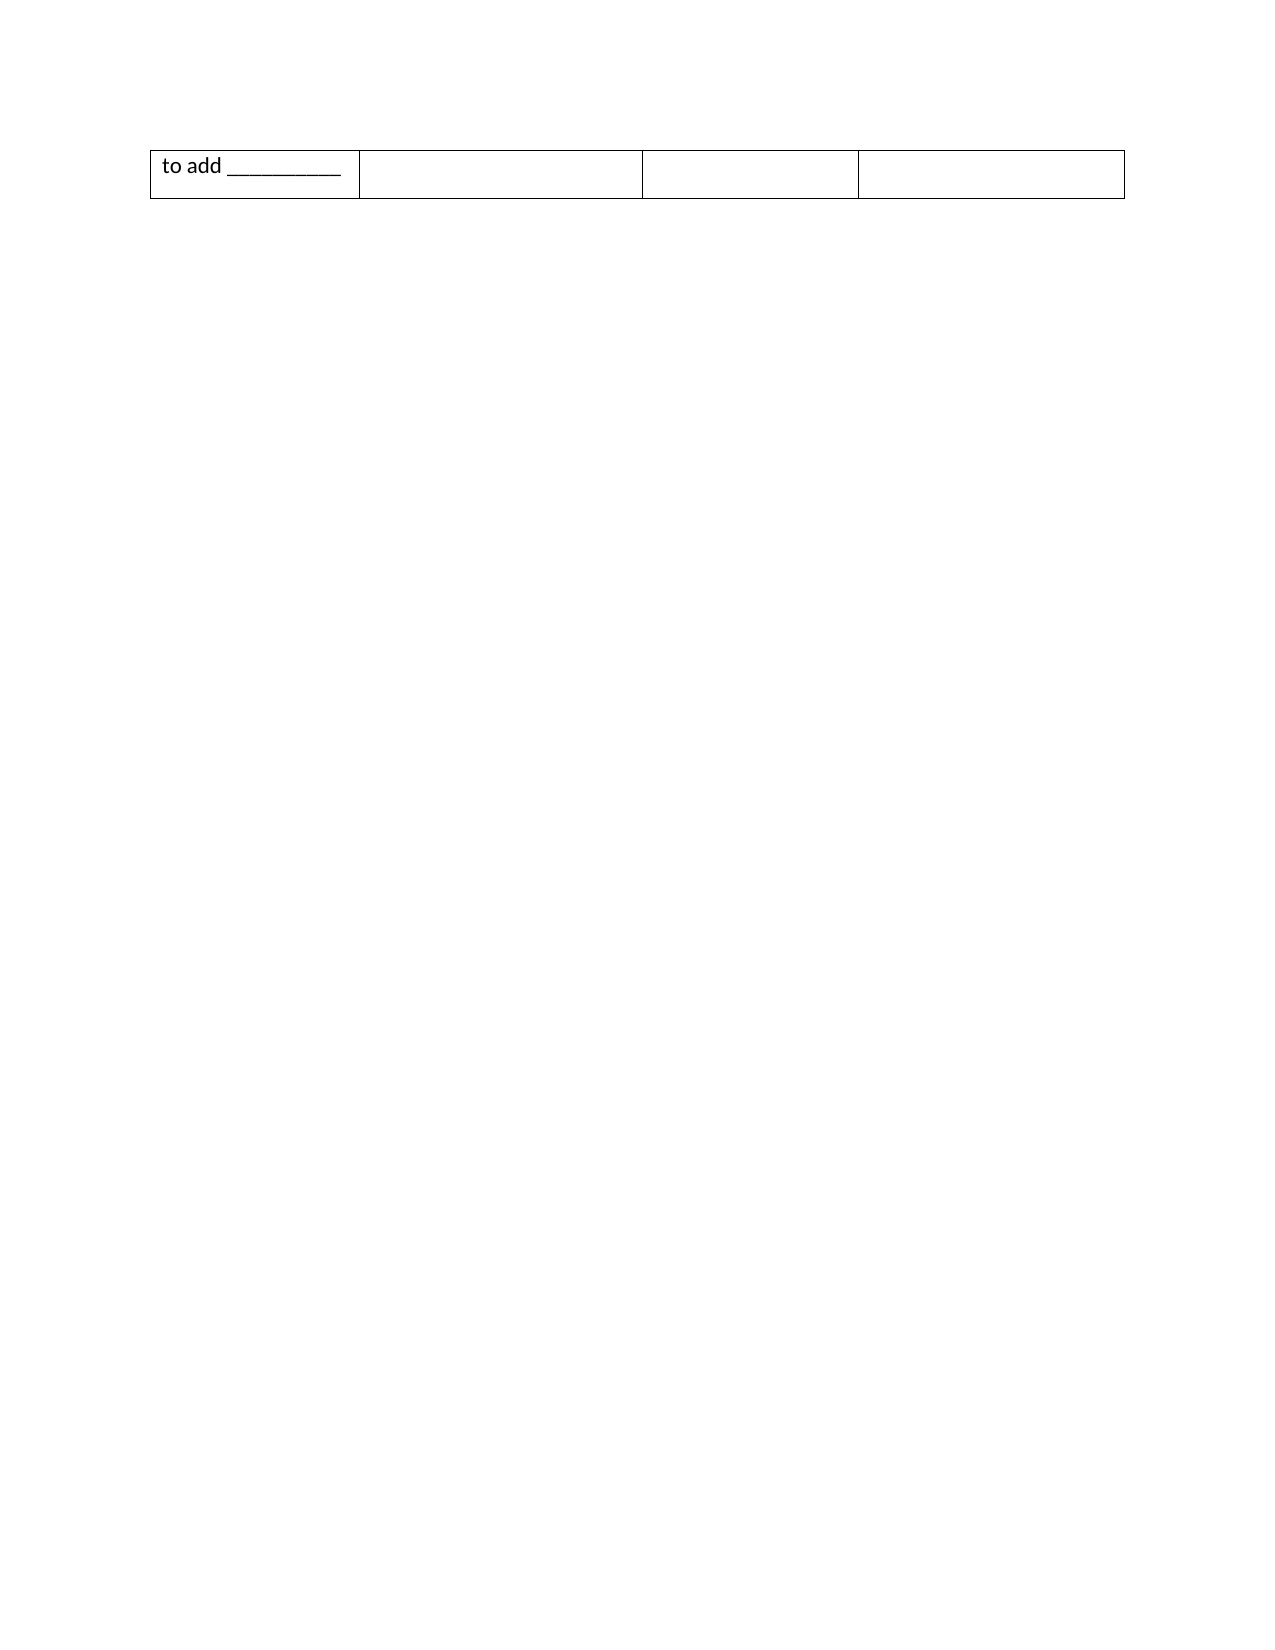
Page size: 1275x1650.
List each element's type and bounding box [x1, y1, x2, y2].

table_cell [151, 151, 359, 198]
table_cell [859, 151, 1124, 198]
table_cell [360, 151, 642, 198]
table_cell [643, 151, 858, 198]
